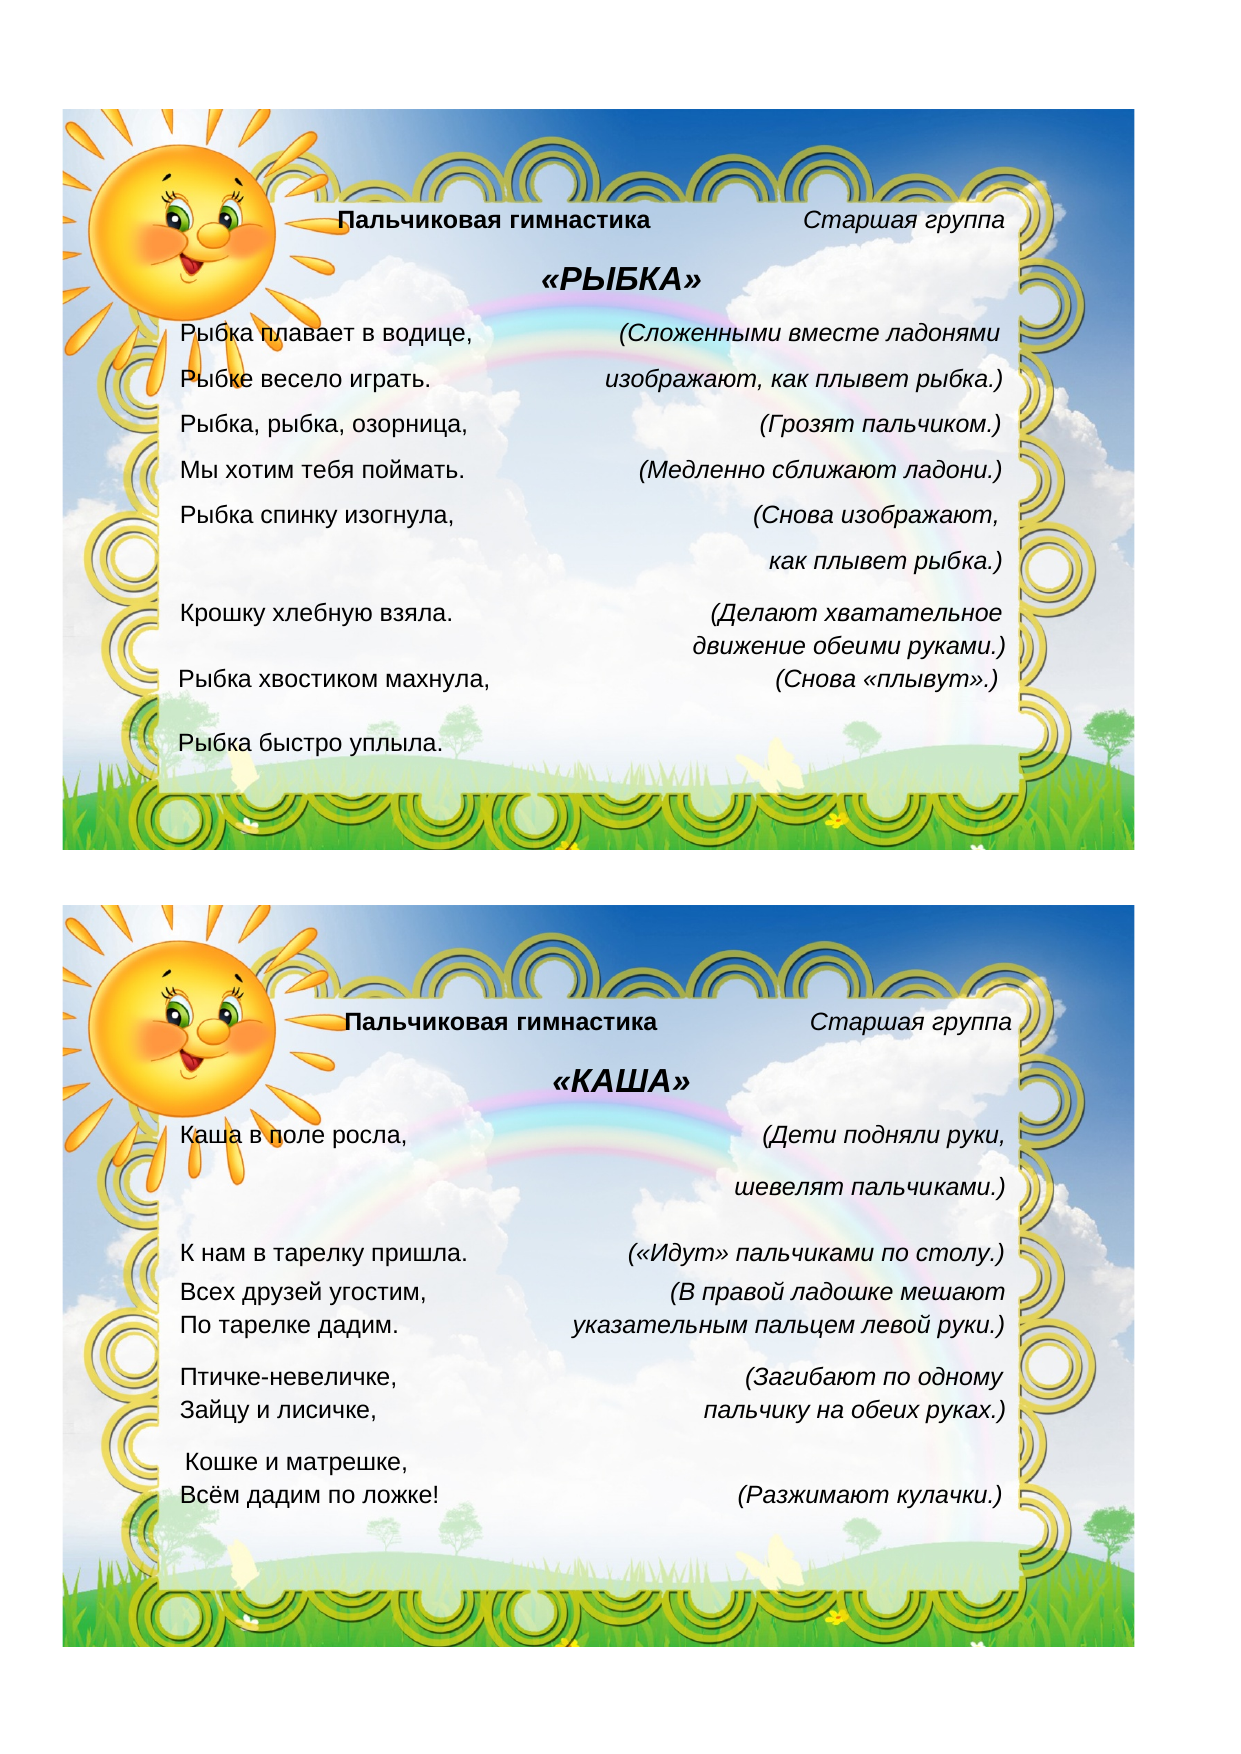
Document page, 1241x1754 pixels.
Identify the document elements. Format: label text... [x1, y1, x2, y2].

text шевелят пальчиками.) [179, 1172, 1006, 1201]
text Всём дадим по ложке! (Разжимают кулачки.) [179, 1480, 1006, 1508]
text Рыбка быстро уплыла. [150, 728, 1006, 757]
picture [62, 109, 1135, 259]
text Рыбка плавает в водице, (Сложенными вместе ладонями [179, 318, 1006, 347]
text как плывет рыбка.) [179, 546, 1006, 575]
text Птичке-невеличке, (Загибают по одному [179, 1362, 1006, 1391]
text Рыбке весело играть. изображают, как плывет рыбка.) [179, 364, 1006, 393]
text Всех друзей угостим, (В правой ладошке мешают [179, 1277, 1006, 1306]
text Рыбка хвостиком махнула, (Снова «плывут».) [150, 664, 1006, 692]
text Каша в поле росла, (Дети подняли руки, [179, 1120, 1006, 1149]
text Пальчиковая гимнастика Старшая группа [150, 205, 1181, 234]
picture [62, 905, 1135, 1061]
text Рыбка спинку изогнула, (Снова изображают, [179, 500, 1006, 529]
text К нам в тарелку пришла. («Идут» пальчиками по столу.) [179, 1238, 1006, 1267]
text Крошку хлебную взяла. (Делают хватательное [179, 598, 1006, 626]
text По тарелке дадим. указательным пальцем левой руки.) [179, 1310, 1006, 1339]
text Зайцу и лисичке, пальчику на обеих руках.) [179, 1395, 1006, 1424]
text Мы хотим тебя поймать. (Медленно сближают ладони.) [179, 455, 1006, 484]
text Рыбка, рыбка, озорница, (Грозят пальчиком.) [179, 409, 1006, 438]
picture [62, 1099, 1135, 1647]
text «РЫБКА» [61, 259, 1181, 297]
text «КАША» [61, 1061, 1181, 1099]
picture [62, 297, 1135, 850]
text движение обеими руками.) [179, 631, 1006, 659]
text Пальчиковая гимнастика Старшая группа [150, 1007, 1181, 1036]
text Кошке и матрешке, [150, 1447, 1006, 1475]
